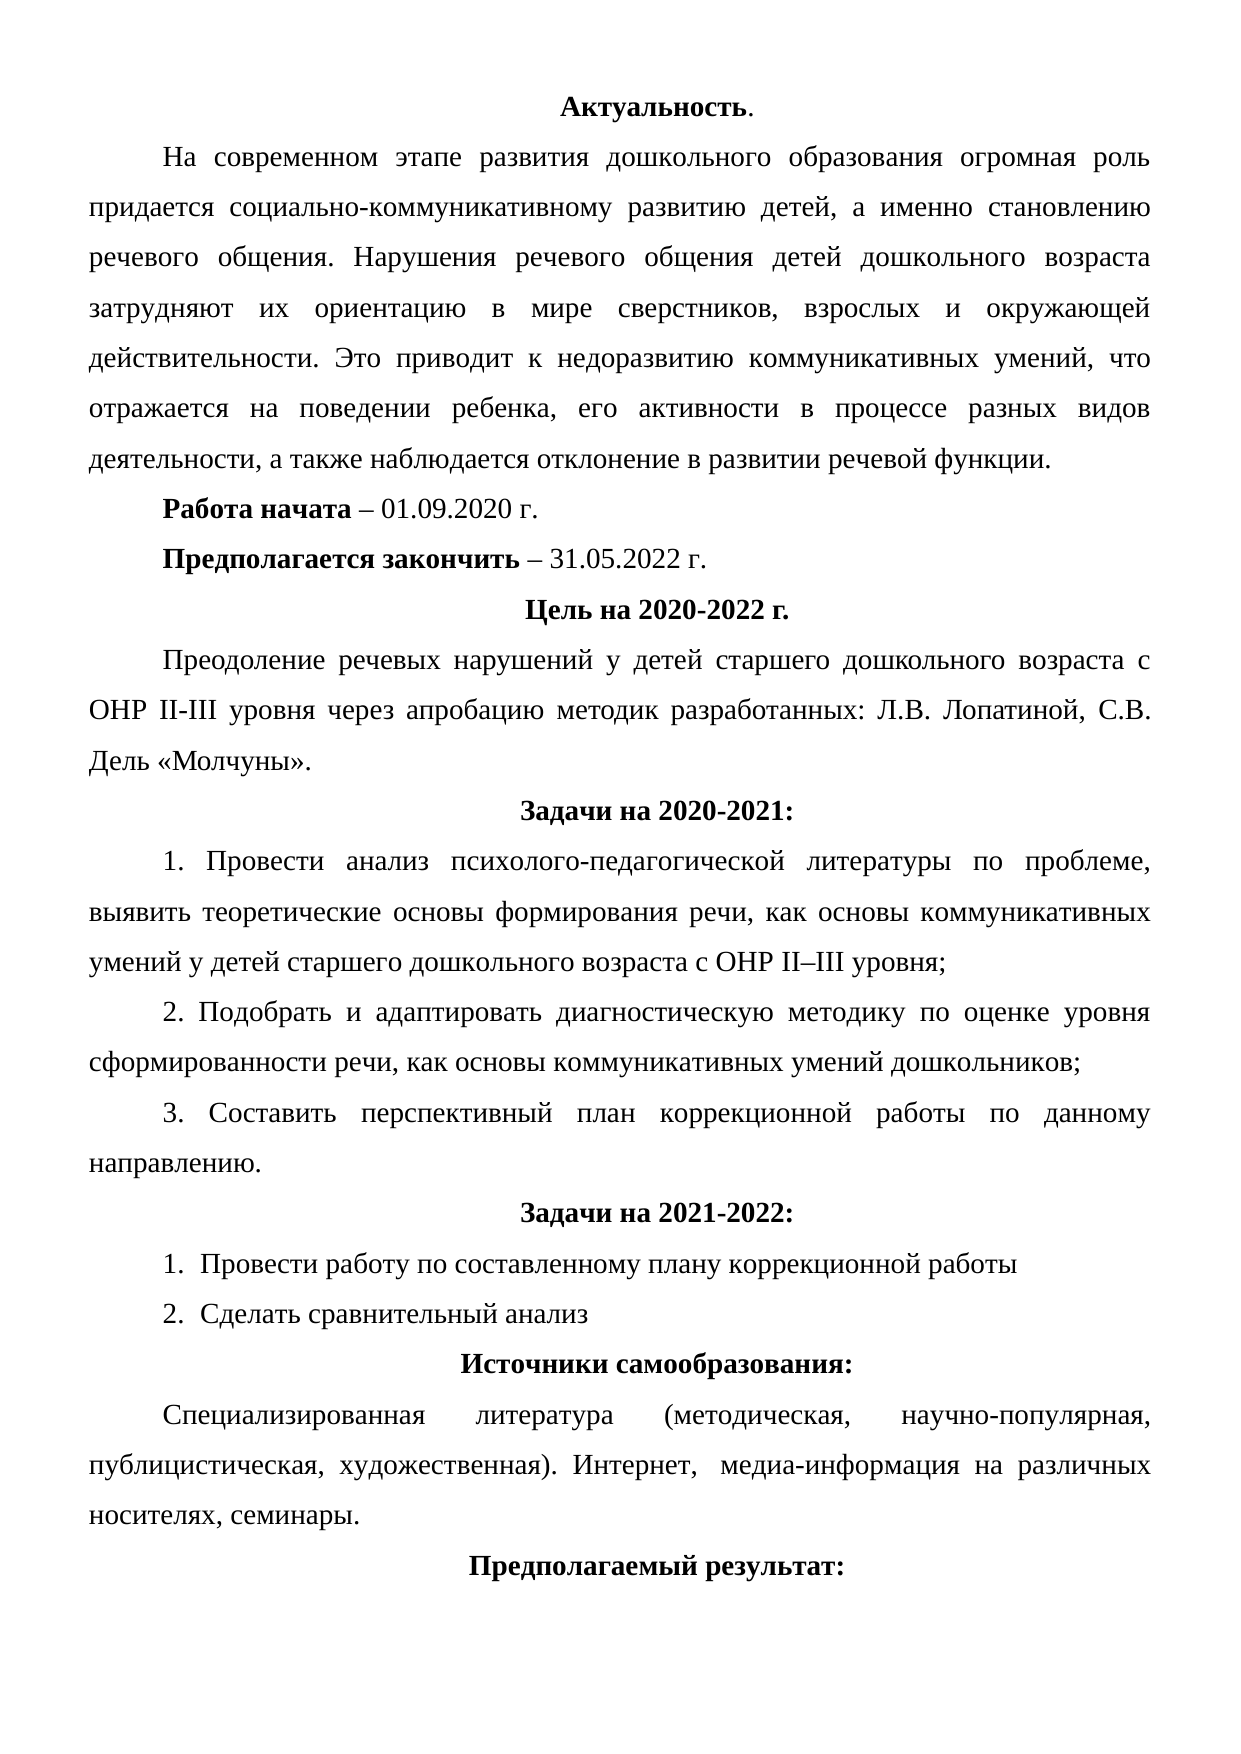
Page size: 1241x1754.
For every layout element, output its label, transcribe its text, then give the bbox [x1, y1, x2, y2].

text Специализированная литература (методическая, научно-популярная, публицистическая, художественная). Интернет, медиа-информация на различных носителях, семинары. [89, 1397, 1152, 1531]
text 1. Провести анализ психолого-педагогической литературы по проблеме, выявить теоретические основы формирования речи, как основы коммуникативных умений у детей старшего дошкольного возраста с ОНР II–III уровня; [89, 843, 1152, 977]
text 2. Подобрать и адаптировать диагностическую методику по оценке уровня сформированности речи, как основы коммуникативных умений дошкольников; [89, 994, 1152, 1078]
text Цель на 2020-2022 г. [89, 592, 1152, 625]
list Провести работу по составленному плану коррекционной работы [162, 1246, 1152, 1279]
text Источники самообразования: [89, 1346, 1152, 1380]
text На современном этапе развития дошкольного образования огромная роль придается социально-коммуникативному развитию детей, а именно становлению речевого общения. Нарушения речевого общения детей дошкольного возраста затрудняют их ориентацию в мире сверстников, взрослых и окружающей действительности. Это приводит к недоразвитию коммуникативных умений, что отражается на поведении ребенка, его активности в процессе разных видов деятельности, а также наблюдается отклонение в развитии речевой функции. [89, 139, 1152, 474]
text 3. Составить перспективный план коррекционной работы по данному направлению. [89, 1095, 1152, 1179]
list Сделать сравнительный анализ [162, 1296, 1152, 1330]
text Задачи на 2020-2021: [89, 793, 1152, 827]
text Преодоление речевых нарушений у детей старшего дошкольного возраста с ОНР II-III уровня через апробацию методик разработанных: Л.В. Лопатиной, С.В. Дель «Молчуны». [89, 642, 1152, 776]
text Работа начата – 01.09.2020 г. [89, 491, 1152, 525]
text Задачи на 2021-2022: [89, 1196, 1152, 1229]
text Предполагаемый результат: [89, 1548, 1152, 1581]
text Предполагается закончить – 31.05.2022 г. [89, 541, 1152, 575]
text Актуальность. [89, 89, 1152, 122]
